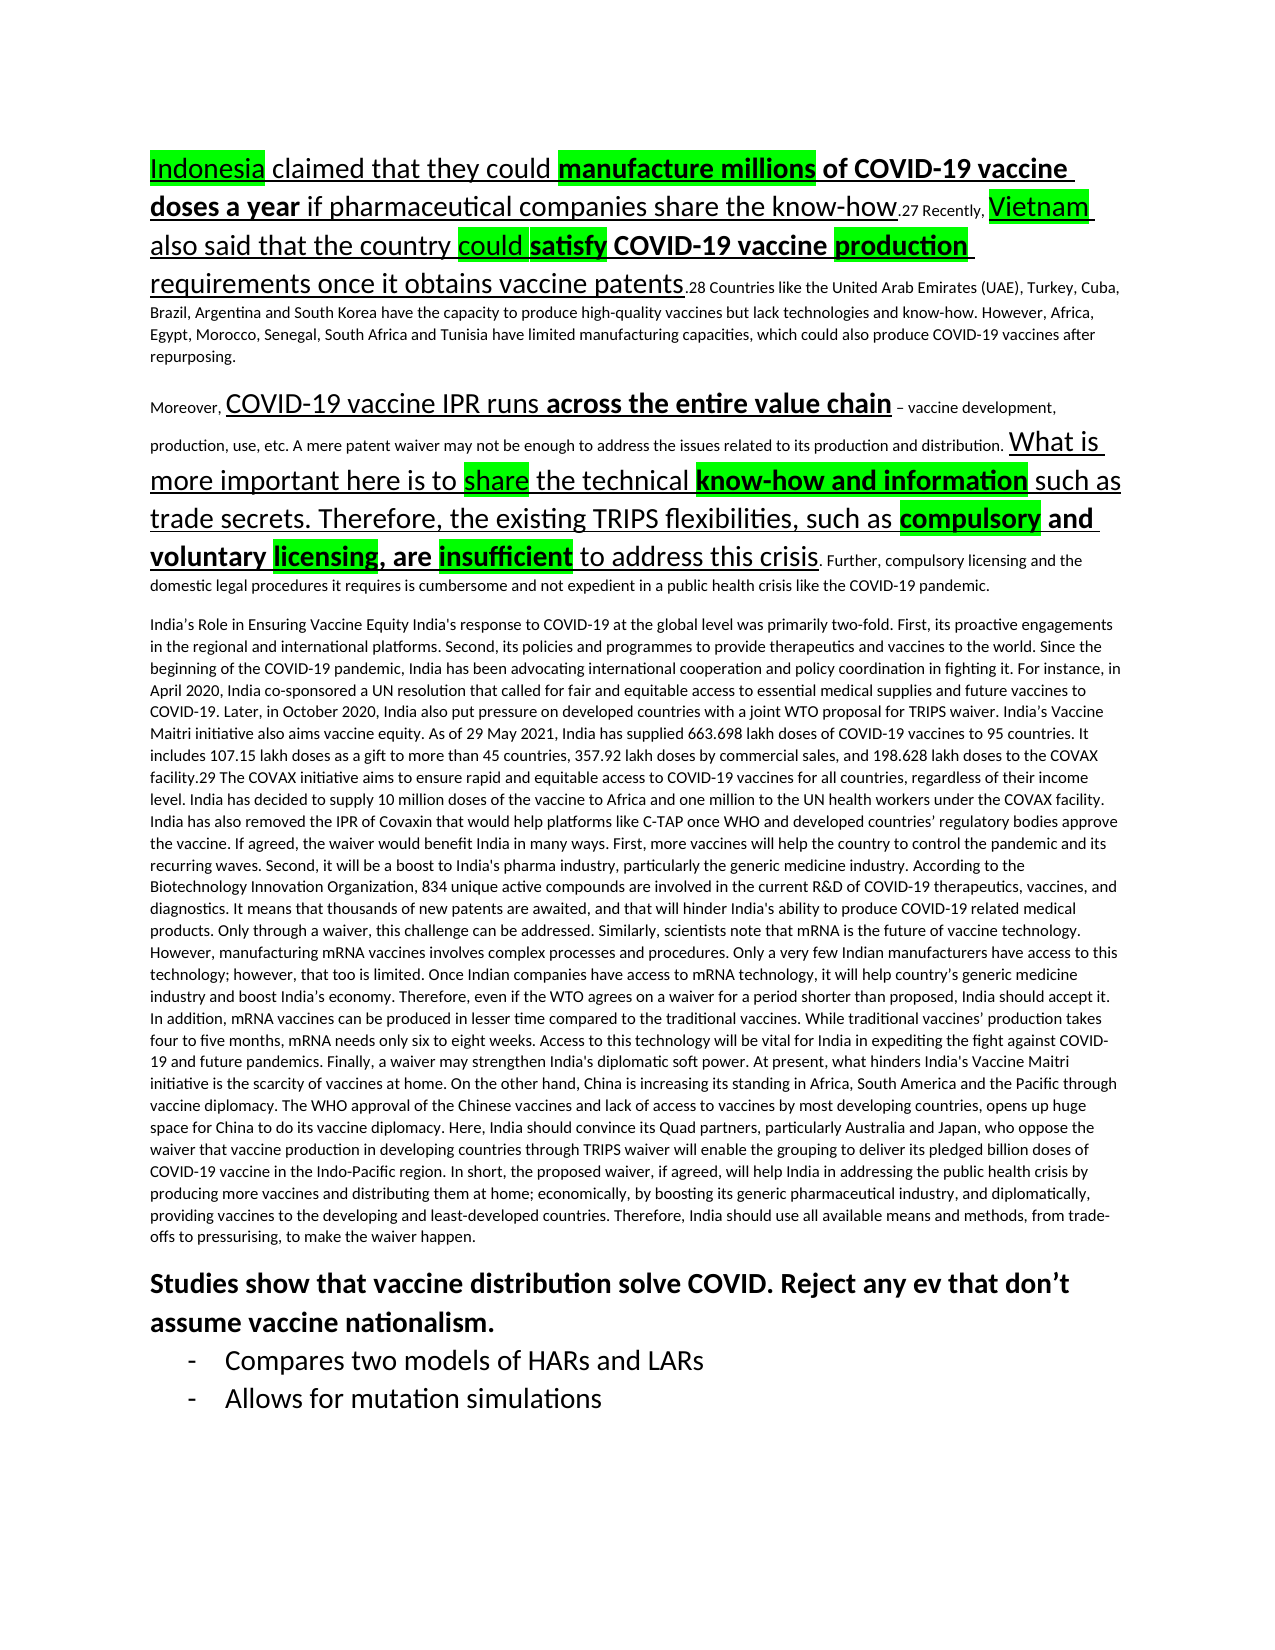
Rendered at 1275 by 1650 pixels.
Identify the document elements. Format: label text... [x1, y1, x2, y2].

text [150, 150, 1125, 367]
list Allows for mutation simulations [187, 1381, 1125, 1416]
subtitle Studies show that vaccine distribution solve COVID. Reject any ev that don’t assume vaccine nationalism. [150, 1265, 1125, 1339]
text Moreover, COVID-19 vaccine IPR runs across the entire value chain – vaccine development, production, use, etc. A mere patent waiver may not be enough to address the issues related to its production and distribution. What is more important here is to share the technical know-how and information such as trade secrets. Therefore, the existing TRIPS flexibilities, such as compulsory and voluntary licensing, are insufficient to address this crisis. Further, compulsory licensing and the domestic legal procedures it requires is cumbersome and not expedient in a public health crisis like the COVID-19 pandemic. [150, 385, 1125, 596]
text India’s Role in Ensuring Vaccine Equity India's response to COVID-19 at the global level was primarily two-fold. First, its proactive engagements in the regional and international platforms. Second, its policies and programmes to provide therapeutics and vaccines to the world. Since the beginning of the COVID-19 pandemic, India has been advocating international cooperation and policy coordination in fighting it. For instance, in April 2020, India co-sponsored a UN resolution that called for fair and equitable access to essential medical supplies and future vaccines to COVID-19. Later, in October 2020, India also put pressure on developed countries with a joint WTO proposal for TRIPS waiver. India’s Vaccine Maitri initiative also aims vaccine equity. As of 29 May 2021, India has supplied 663.698 lakh doses of COVID-19 vaccines to 95 countries. It includes 107.15 lakh doses as a gift to more than 45 countries, 357.92 lakh doses by commercial sales, and 198.628 lakh doses to the COVAX facility.29 The COVAX initiative aims to ensure rapid and equitable access to COVID-19 vaccines for all countries, regardless of their income level. India has decided to supply 10 million doses of the vaccine to Africa and one million to the UN health workers under the COVAX facility. India has also removed the IPR of Covaxin that would help platforms like C-TAP once WHO and developed countries’ regulatory bodies approve the vaccine. If agreed, the waiver would benefit India in many ways. First, more vaccines will help the country to control the pandemic and its recurring waves. Second, it will be a boost to India's pharma industry, particularly the generic medicine industry. According to the Biotechnology Innovation Organization, 834 unique active compounds are involved in the current R&D of COVID-19 therapeutics, vaccines, and diagnostics. It means that thousands of new patents are awaited, and that will hinder India's ability to produce COVID-19 related medical products. Only through a waiver, this challenge can be addressed. Similarly, scientists note that mRNA is the future of vaccine technology. However, manufacturing mRNA vaccines involves complex processes and procedures. Only a very few Indian manufacturers have access to this technology; however, that too is limited. Once Indian companies have access to mRNA technology, it will help country’s generic medicine industry and boost India’s economy. Therefore, even if the WTO agrees on a waiver for a period shorter than proposed, India should accept it. In addition, mRNA vaccines can be produced in lesser time compared to the traditional vaccines. While traditional vaccines’ production takes four to five months, mRNA needs only six to eight weeks. Access to this technology will be vital for India in expediting the fight against COVID-19 and future pandemics. Finally, a waiver may strengthen India's diplomatic soft power. At present, what hinders India's Vaccine Maitri initiative is the scarcity of vaccines at home. On the other hand, China is increasing its standing in Africa, South America and the Pacific through vaccine diplomacy. The WHO approval of the Chinese vaccines and lack of access to vaccines by most developing countries, opens up huge space for China to do its vaccine diplomacy. Here, India should convince its Quad partners, particularly Australia and Japan, who oppose the waiver that vaccine production in developing countries through TRIPS waiver will enable the grouping to deliver its pledged billion doses of COVID-19 vaccine in the Indo-Pacific region. In short, the proposed waiver, if agreed, will help India in addressing the public health crisis by producing more vaccines and distributing them at home; economically, by boosting its generic pharmaceutical industry, and diplomatically, providing vaccines to the developing and least-developed countries. Therefore, India should use all available means and methods, from trade-offs to pressurising, to make the waiver happen. [150, 614, 1125, 1247]
list Compares two models of HARs and LARs [187, 1342, 1125, 1378]
